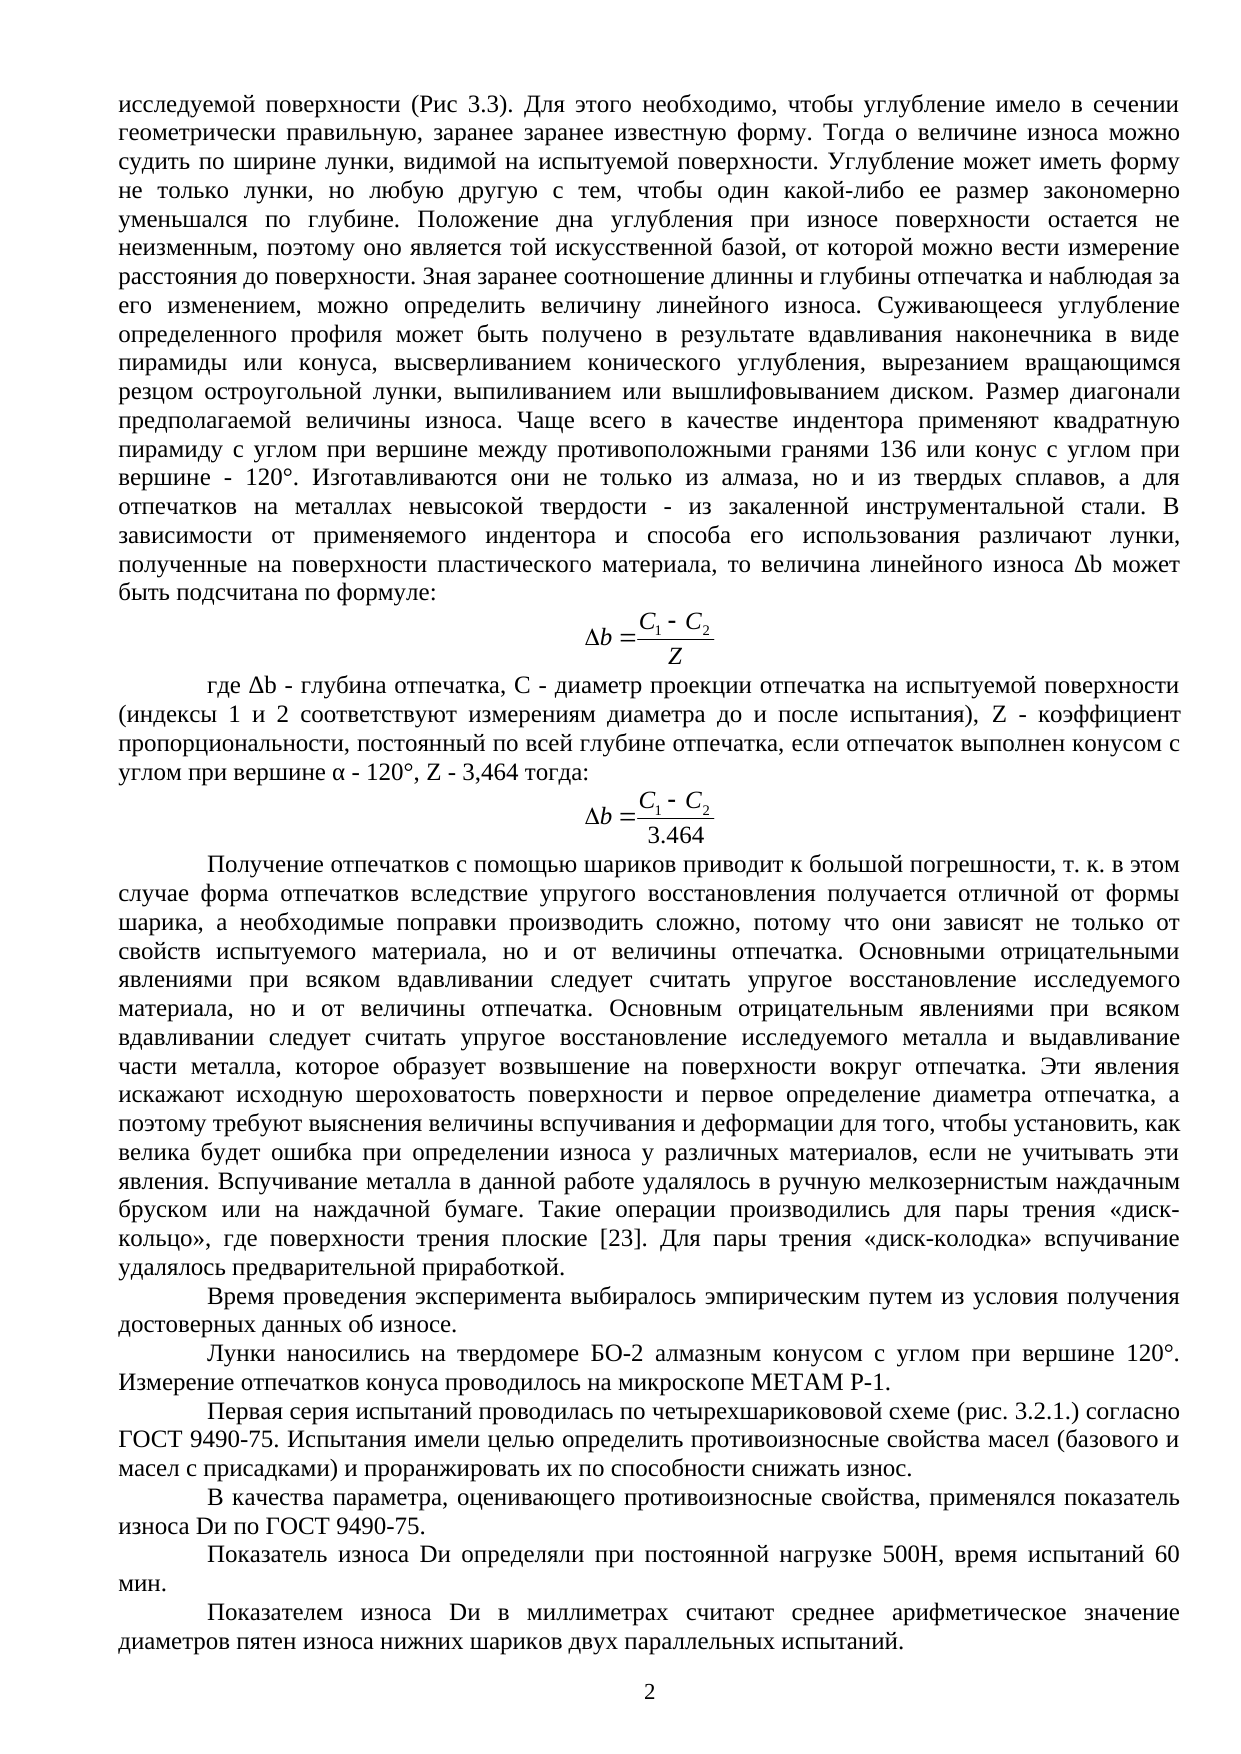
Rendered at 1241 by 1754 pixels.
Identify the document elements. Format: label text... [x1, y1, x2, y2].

text Лунки наносились на твердомере БО-2 алмазным конусом с углом при вершине 120°. Измерение отпечатков конуса проводилось на микроскопе МЕТАМ Р-1. [118, 1338, 1181, 1396]
text В качества параметра, оценивающего противоизносные свойства, применялся показатель износа Dи по ГОСТ 9490-75. [118, 1482, 1181, 1539]
text Время проведения эксперимента выбиралось эмпирическим путем из условия получения достоверных данных об износе. [118, 1281, 1181, 1338]
text Первая серия испытаний проводилась по четырехшарикововой схеме (рис. 3.2.1.) согласно ГОСТ 9490-75. Испытания имели целью определить противоизносные свойства масел (базового и масел с присадками) и проранжировать их по способности снижать износ. [118, 1396, 1181, 1482]
text где ∆b - глубина отпечатка, С - диаметр проекции отпечатка на испытуемой поверхности (индексы 1 и 2 соответствуют измерениям диаметра до и после испытания), Z - коэффициент пропорциональности, постоянный по всей глубине отпечатка, если отпечаток выполнен конусом с углом при вершине α - 120°, Z - 3,464 тогда: [118, 670, 1181, 785]
text Получение отпечатков с помощью шариков приводит к большой погрешности, т. к. в этом случае форма отпечатков вследствие упругого восстановления получается отличной от формы шарика, а необходимые поправки производить сложно, потому что они зависят не только от свойств испытуемого материала, но и от величины отпечатка. Основными отрицательными явлениями при всяком вдавливании следует считать упругое восстановление исследуемого материала, но и от величины отпечатка. Основным отрицательным явлениями при всяком вдавливании следует считать упругое восстановление исследуемого металла и выдавливание части металла, которое образует возвышение на поверхности вокруг отпечатка. Эти явления искажают исходную шероховатость поверхности и первое определение диаметра отпечатка, а поэтому требуют выяснения величины вспучивания и деформации для того, чтобы установить, как велика будет ошибка при определении износа у различных материалов, если не учитывать эти явления. Вспучивание металла в данной работе удалялось в ручную мелкозернистым наждачным бруском или на наждачной бумаге. Такие операции производились для пары трения «диск-кольцо», где поверхности трения плоские [23]. Для пары трения «диск-колодка» вспучивание удалялось предварительной приработкой. [118, 849, 1181, 1281]
text Показателем износа Dи в миллиметрах считают среднее арифметическое значение диаметров пятен износа нижних шариков двух параллельных испытаний. [118, 1597, 1181, 1654]
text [118, 89, 1181, 606]
text Показатель износа Dи определяли при постоянной нагрузке 500Н, время испытаний 60 мин. [118, 1539, 1181, 1597]
